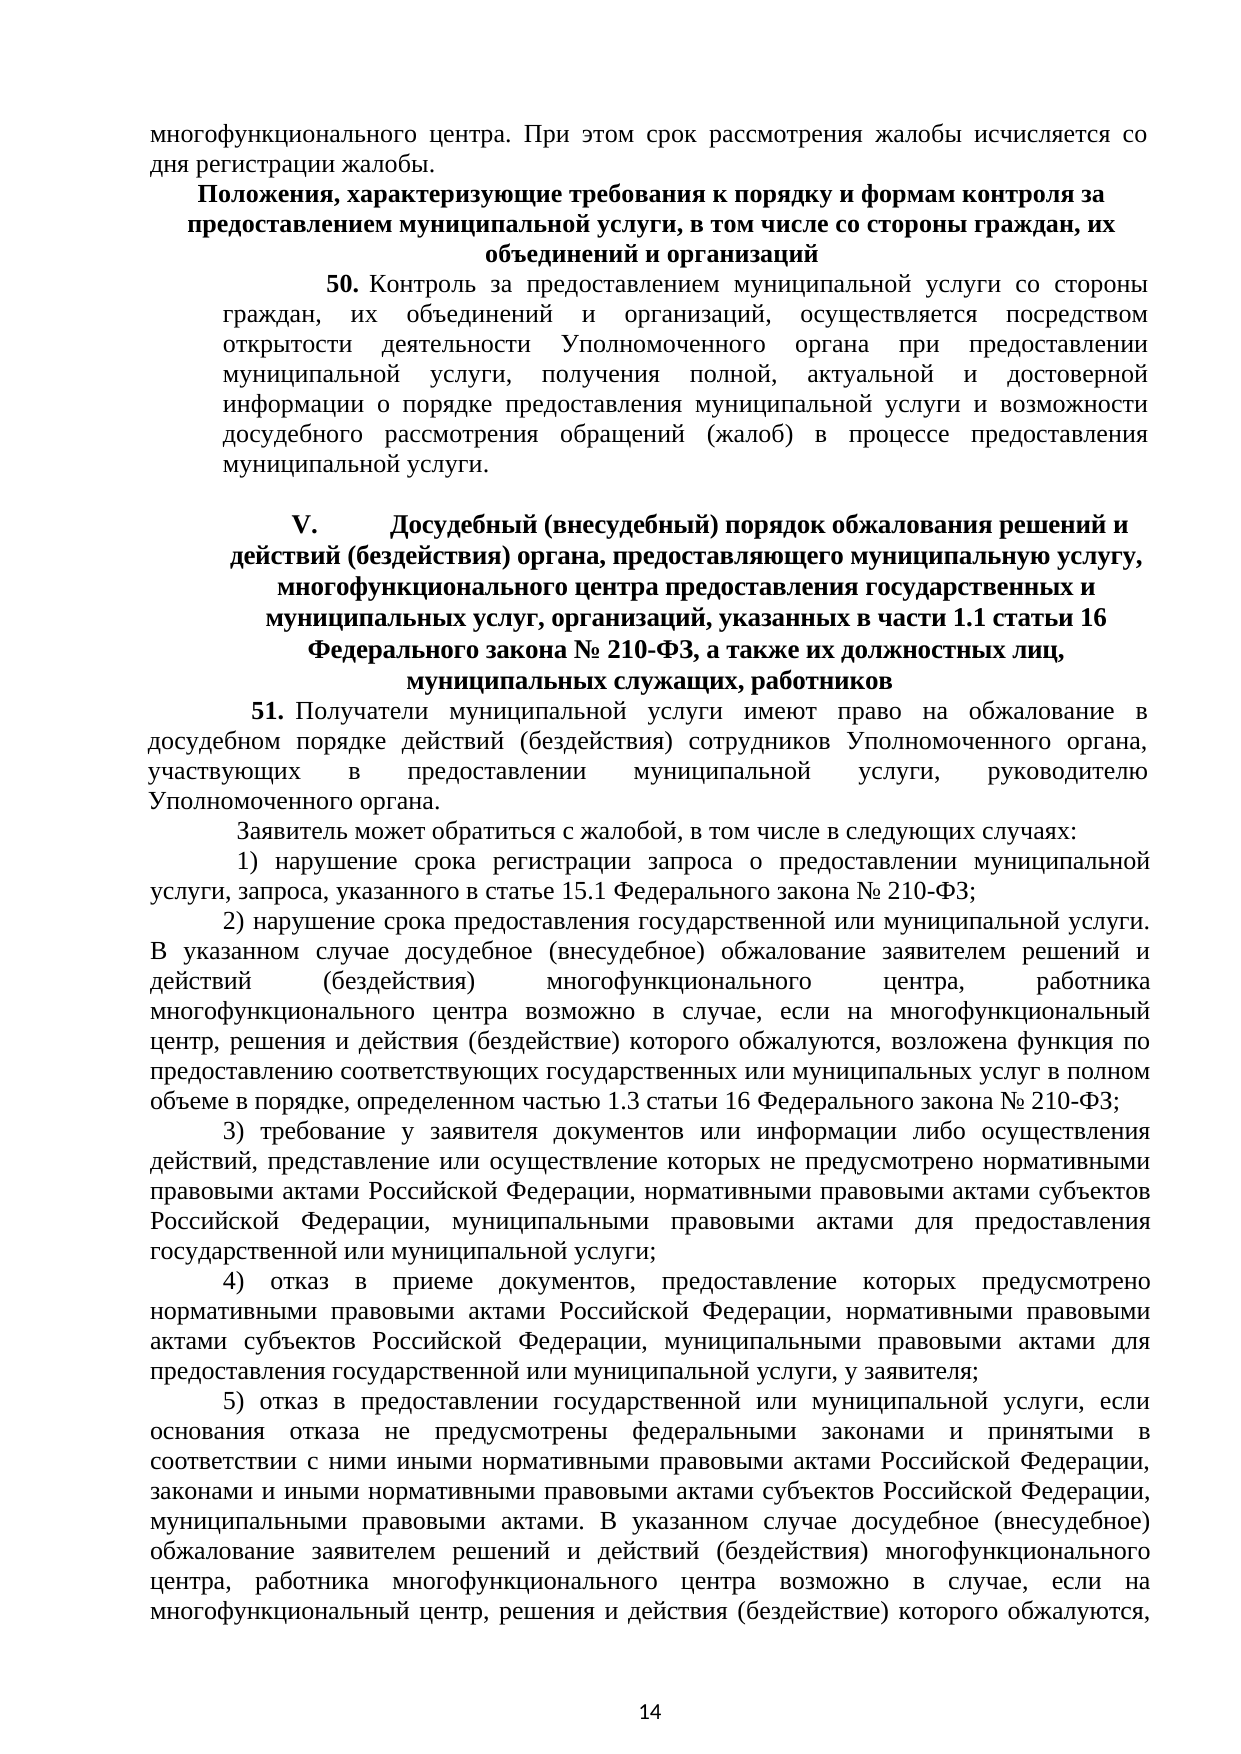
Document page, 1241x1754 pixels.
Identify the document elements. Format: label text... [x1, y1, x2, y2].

list Досудебный (внесудебный) порядок обжалования решений и действий (бездействия) органа, предоставляющего муниципальную услугу, многофункционального центра предоставления государственных и муниципальных услуг, организаций, указанных в части 1.1 статьи 16 Федерального закона № 210-ФЗ, а также их должностных лиц, [223, 508, 1149, 664]
text Заявитель может обратиться с жалобой, в том числе в следующих случаях: [150, 815, 1152, 845]
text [150, 1385, 1152, 1625]
text 4) отказ в приеме документов, предоставление которых предусмотрено нормативными правовыми актами Российской Федерации, нормативными правовыми актами субъектов Российской Федерации, муниципальными правовыми актами для предоставления государственной или муниципальной услуги, у заявителя; [150, 1265, 1152, 1385]
list Контроль за предоставлением муниципальной услуги со стороны граждан, их объединений и организаций, осуществляется посредством открытости деятельности Уполномоченного органа при предоставлении муниципальной услуги, получения полной, актуальной и достоверной информации о порядке предоставления муниципальной услуги и возможности досудебного рассмотрения обращений (жалоб) в процессе предоставления муниципальной услуги. [223, 268, 1149, 478]
text 1) нарушение срока регистрации запроса о предоставлении муниципальной услуги, запроса, указанного в статье 15.1 Федерального закона № 210-ФЗ; [150, 845, 1152, 905]
text муниципальных служащих, работников [148, 664, 1152, 695]
text Положения, характеризующие требования к порядку и формам контроля за предоставлением муниципальной услуги, в том числе со стороны граждан, их объединений и организаций [173, 178, 1131, 268]
text 2) нарушение срока предоставления государственной или муниципальной услуги. В указанном случае досудебное (внесудебное) обжалование заявителем решений и действий (бездействия) многофункционального центра, работника многофункционального центра возможно в случае, если на многофункциональный центр, решения и действия (бездействие) которого обжалуются, возложена функция по предоставлению соответствующих государственных или муниципальных услуг в полном объеме в порядке, определенном частью 1.3 статьи 16 Федерального закона № 210-ФЗ; [150, 905, 1152, 1115]
text 3) требование у заявителя документов или информации либо осуществления действий, представление или осуществление которых не предусмотрено нормативными правовыми актами Российской Федерации, нормативными правовыми актами субъектов Российской Федерации, муниципальными правовыми актами для предоставления государственной или муниципальной услуги; [150, 1115, 1152, 1265]
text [150, 118, 1149, 178]
list Получатели муниципальной услуги имеют право на обжалование в досудебном порядке действий (бездействия) сотрудников Уполномоченного органа, участвующих в предоставлении муниципальной услуги, руководителю Уполномоченного органа. [148, 695, 1149, 815]
